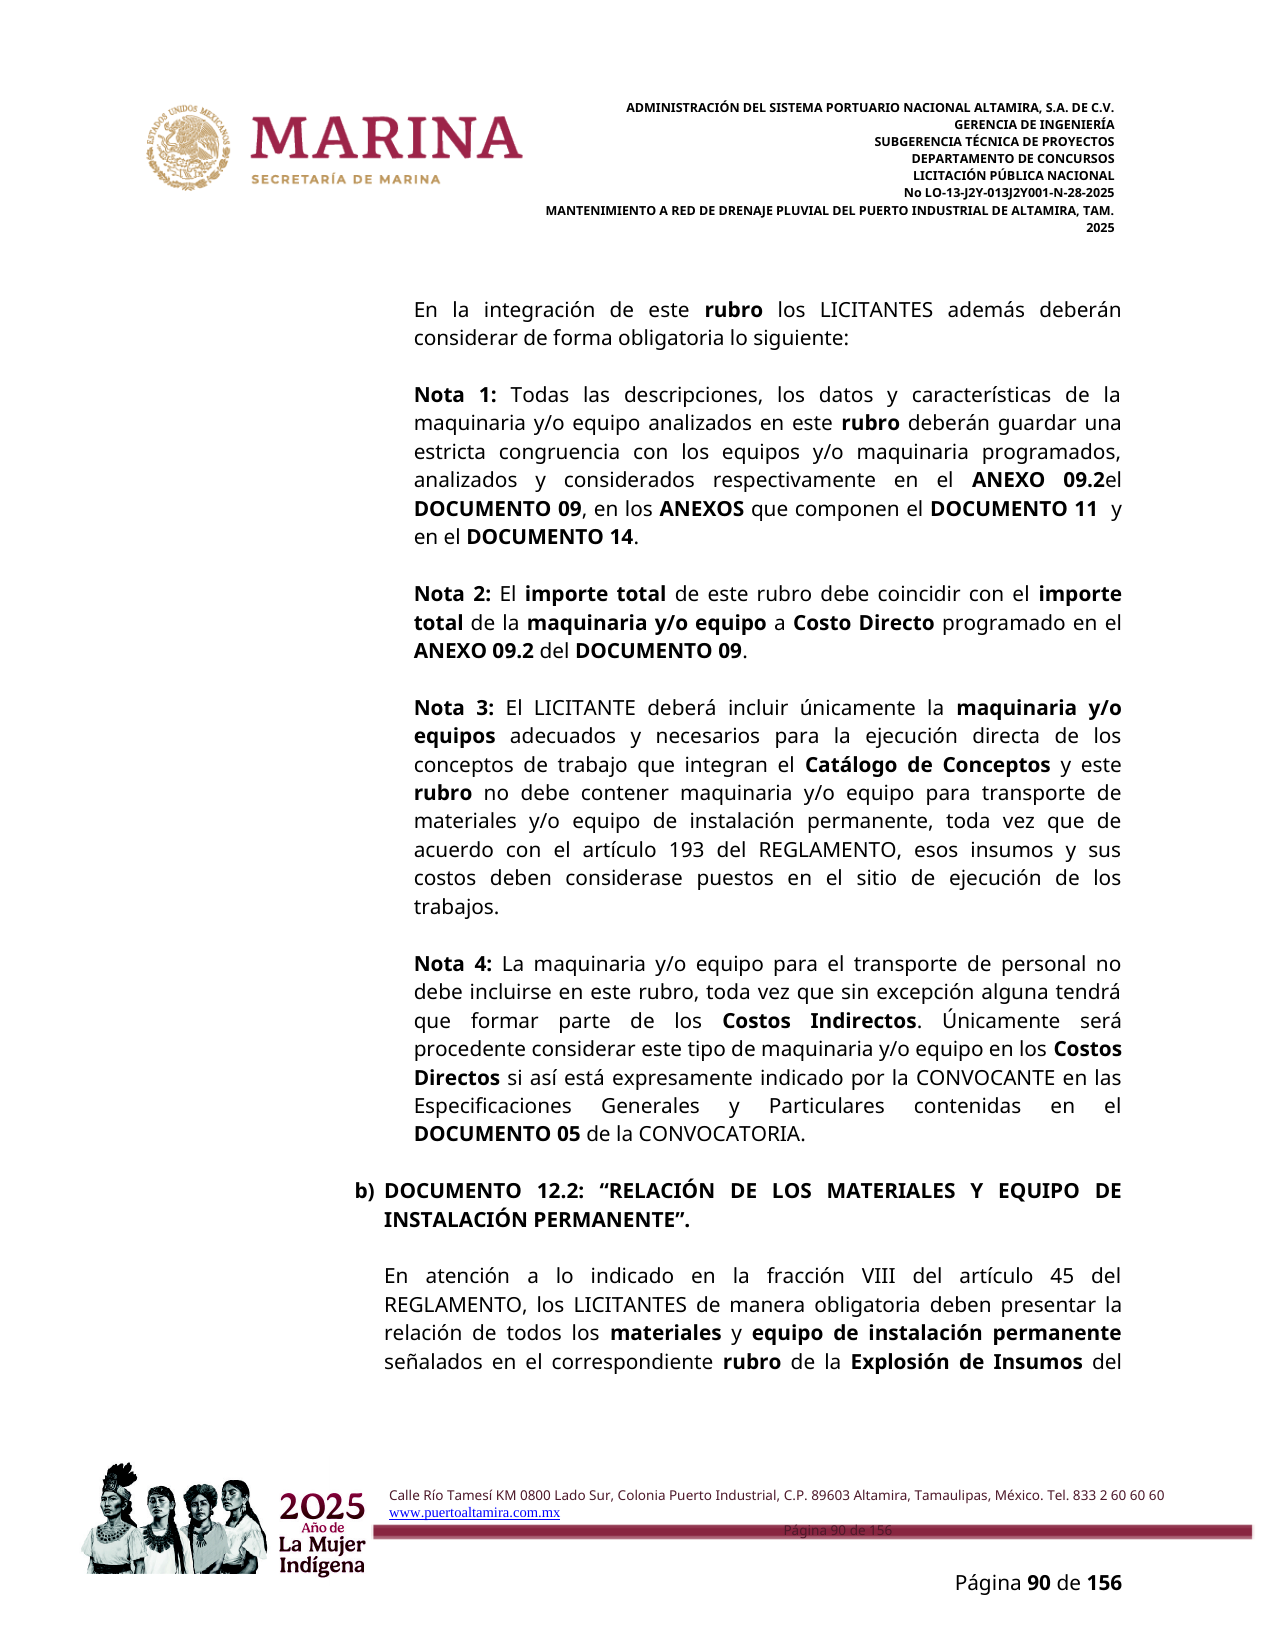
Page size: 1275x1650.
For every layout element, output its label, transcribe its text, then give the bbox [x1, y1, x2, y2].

text En la integración de este rubro los LICITANTES además deberán considerar de forma obligatoria lo siguiente: [413, 295, 1122, 352]
picture [11, 1456, 1256, 1586]
list Nota 2: El importe total de este rubro debe coincidir con el importe total de la maquinaria y/o equipo a Costo Directo programado en el ANEXO 09.2 del DOCUMENTO 09. [413, 579, 1122, 664]
text Nota 4: La maquinaria y/o equipo para el transporte de personal no debe incluirse en este rubro, toda vez que sin excepción alguna tendrá que formar parte de los Costos Indirectos. Únicamente será procedente considerar este tipo de maquinaria y/o equipo en los Costos Directos si así está expresamente indicado por la CONVOCANTE en las Especificaciones Generales y Particulares contenidas en el DOCUMENTO 05 de la CONVOCATORIA. [413, 949, 1122, 1148]
picture [146, 101, 543, 191]
text Nota 3: El LICITANTE deberá incluir únicamente la maquinaria y/o equipos adecuados y necesarios para la ejecución directa de los conceptos de trabajo que integran el Catálogo de Conceptos y este rubro no debe contener maquinaria y/o equipo para transporte de materiales y/o equipo de instalación permanente, toda vez que de acuerdo con el artículo 193 del REGLAMENTO, esos insumos y sus costos deben considerase puestos en el sitio de ejecución de los trabajos. [413, 693, 1122, 920]
list Nota 1: Todas las descripciones, los datos y características de la maquinaria y/o equipo analizados en este rubro deberán guardar una estricta congruencia con los equipos y/o maquinaria programados, analizados y considerados respectivamente en el ANEXO 09.2el DOCUMENTO 09, en los ANEXOS que componen el DOCUMENTO 11 y en el DOCUMENTO 14. [413, 380, 1122, 551]
list DOCUMENTO 12.2: “RELACIÓN DE LOS MATERIALES Y EQUIPO DE INSTALACIÓN PERMANENTE”. [354, 1176, 1122, 1233]
